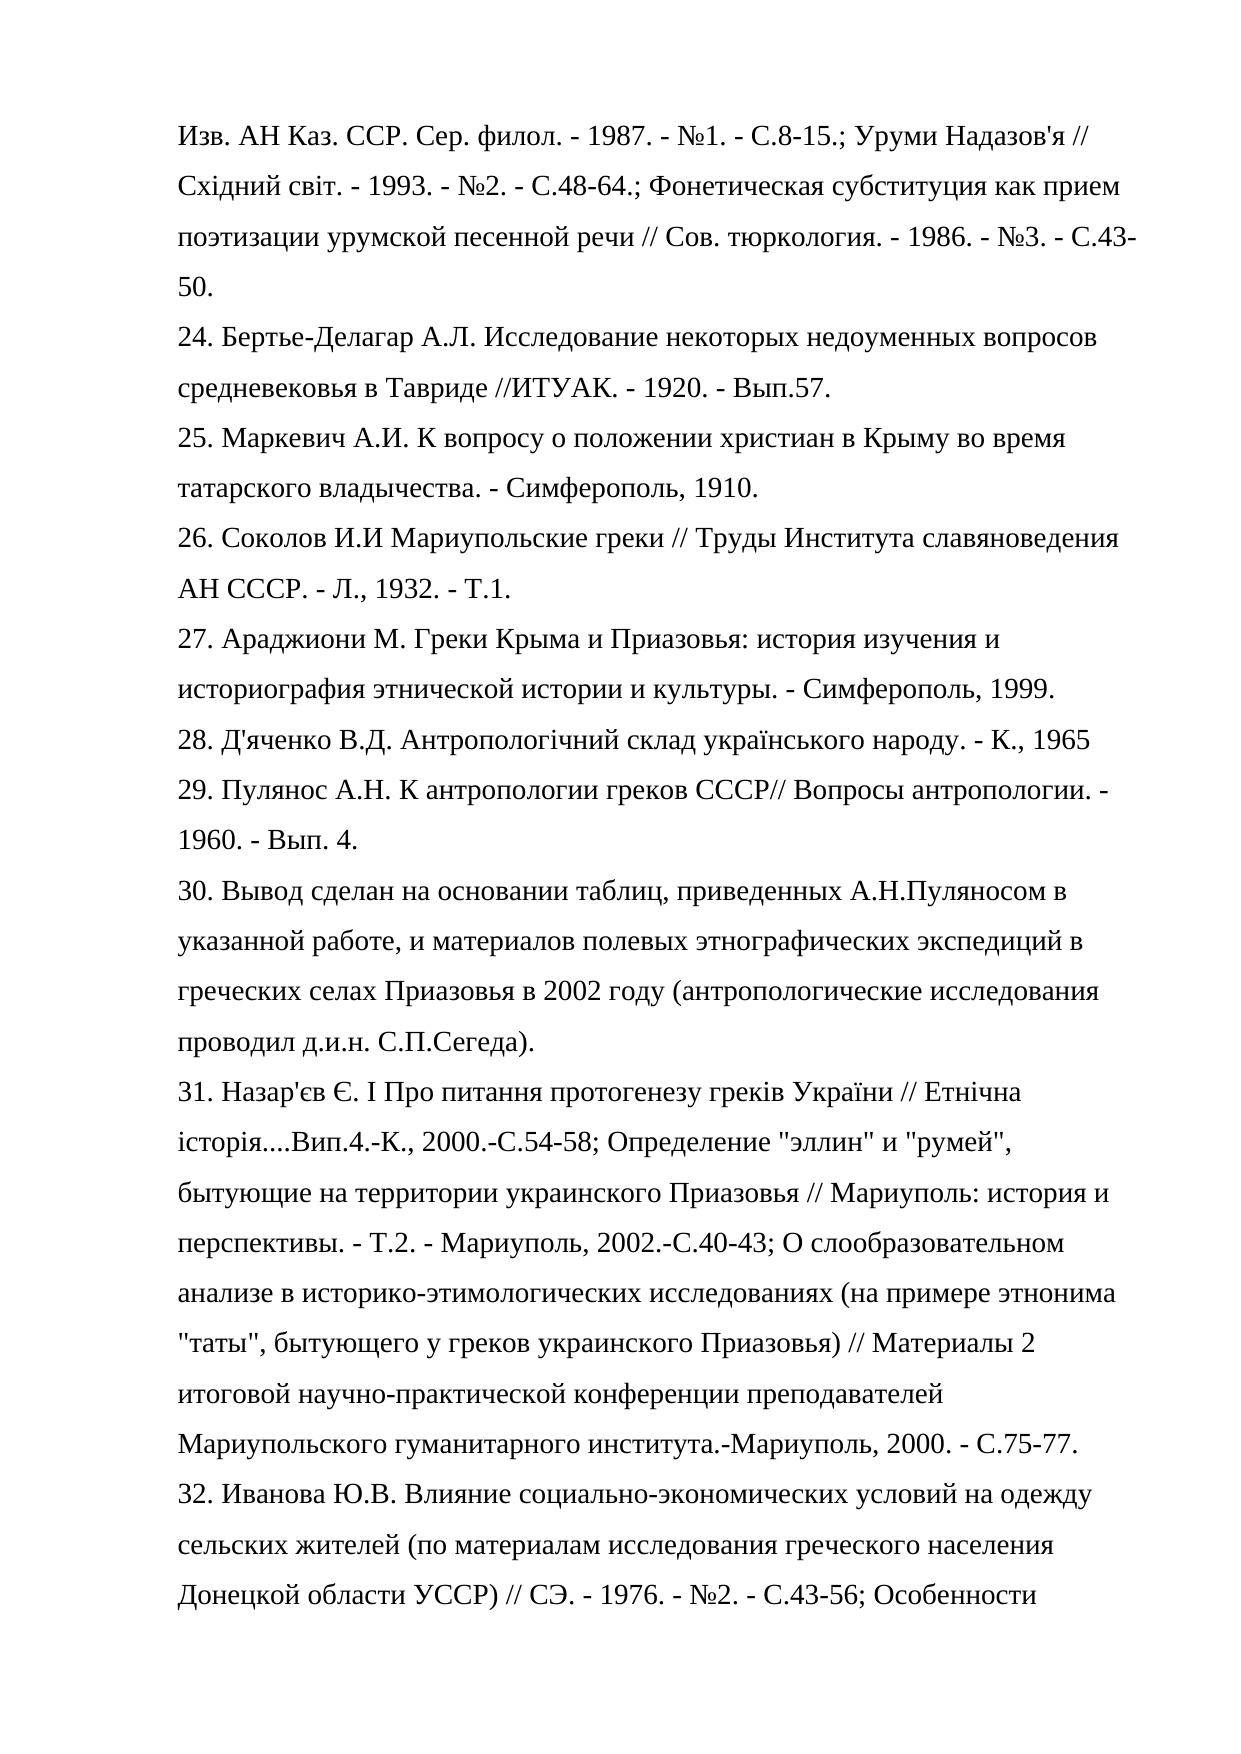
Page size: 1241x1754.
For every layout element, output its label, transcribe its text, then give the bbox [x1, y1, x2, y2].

text 31. Назар'єв Є. І Про питання протогенезу греків України // Етнічна історія....Вип.4.-К., 2000.-С.54-58; Определение "эллин" и "румей", бытующие на территории украинского Приазовья // Мариуполь: история и перспективы. - Т.2. - Мариуполь, 2002.-С.40-43; О слообразовательном анализе в историко-этимологических исследованиях (на примере этнонима "таты", бытующего у греков украинского Приазовья) // Материалы 2 итоговой научно-практической конференции преподавателей Мариупольского гуманитарного института.-Мариуполь, 2000. - С.75-77. [177, 1074, 1152, 1460]
text 27. Араджиони М. Греки Крыма и Приазовья: история изучения и историография этнической истории и культуры. - Симферополь, 1999. [177, 621, 1152, 705]
text 25. Маркевич А.И. К вопросу о положении христиан в Крыму во время татарского владычества. - Симферополь, 1910. [177, 420, 1152, 504]
text 30. Вывод сделан на основании таблиц, приведенных А.Н.Пуляносом в указанной работе, и материалов полевых этнографических экспедиций в греческих селах Приазовья в 2002 году (антропологические исследования проводил д.и.н. С.П.Сегеда). [177, 873, 1152, 1057]
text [177, 118, 1152, 303]
text 28. Д'яченко В.Д. Антропологічний склад українського народу. - К., 1965 [177, 722, 1152, 755]
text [177, 1477, 1152, 1611]
text 26. Соколов И.И Мариупольские греки // Труды Института славяноведения АН СССР. - Л., 1932. - Т.1. [177, 521, 1152, 604]
text 29. Пулянос А.Н. К антропологии греков СССР// Вопросы антропологии. - 1960. - Вып. 4. [177, 772, 1152, 856]
text 24. Бертье-Делагар А.Л. Исследование некоторых недоуменных вопросов средневековья в Тавриде //ИТУАК. - 1920. - Вып.57. [177, 319, 1152, 403]
